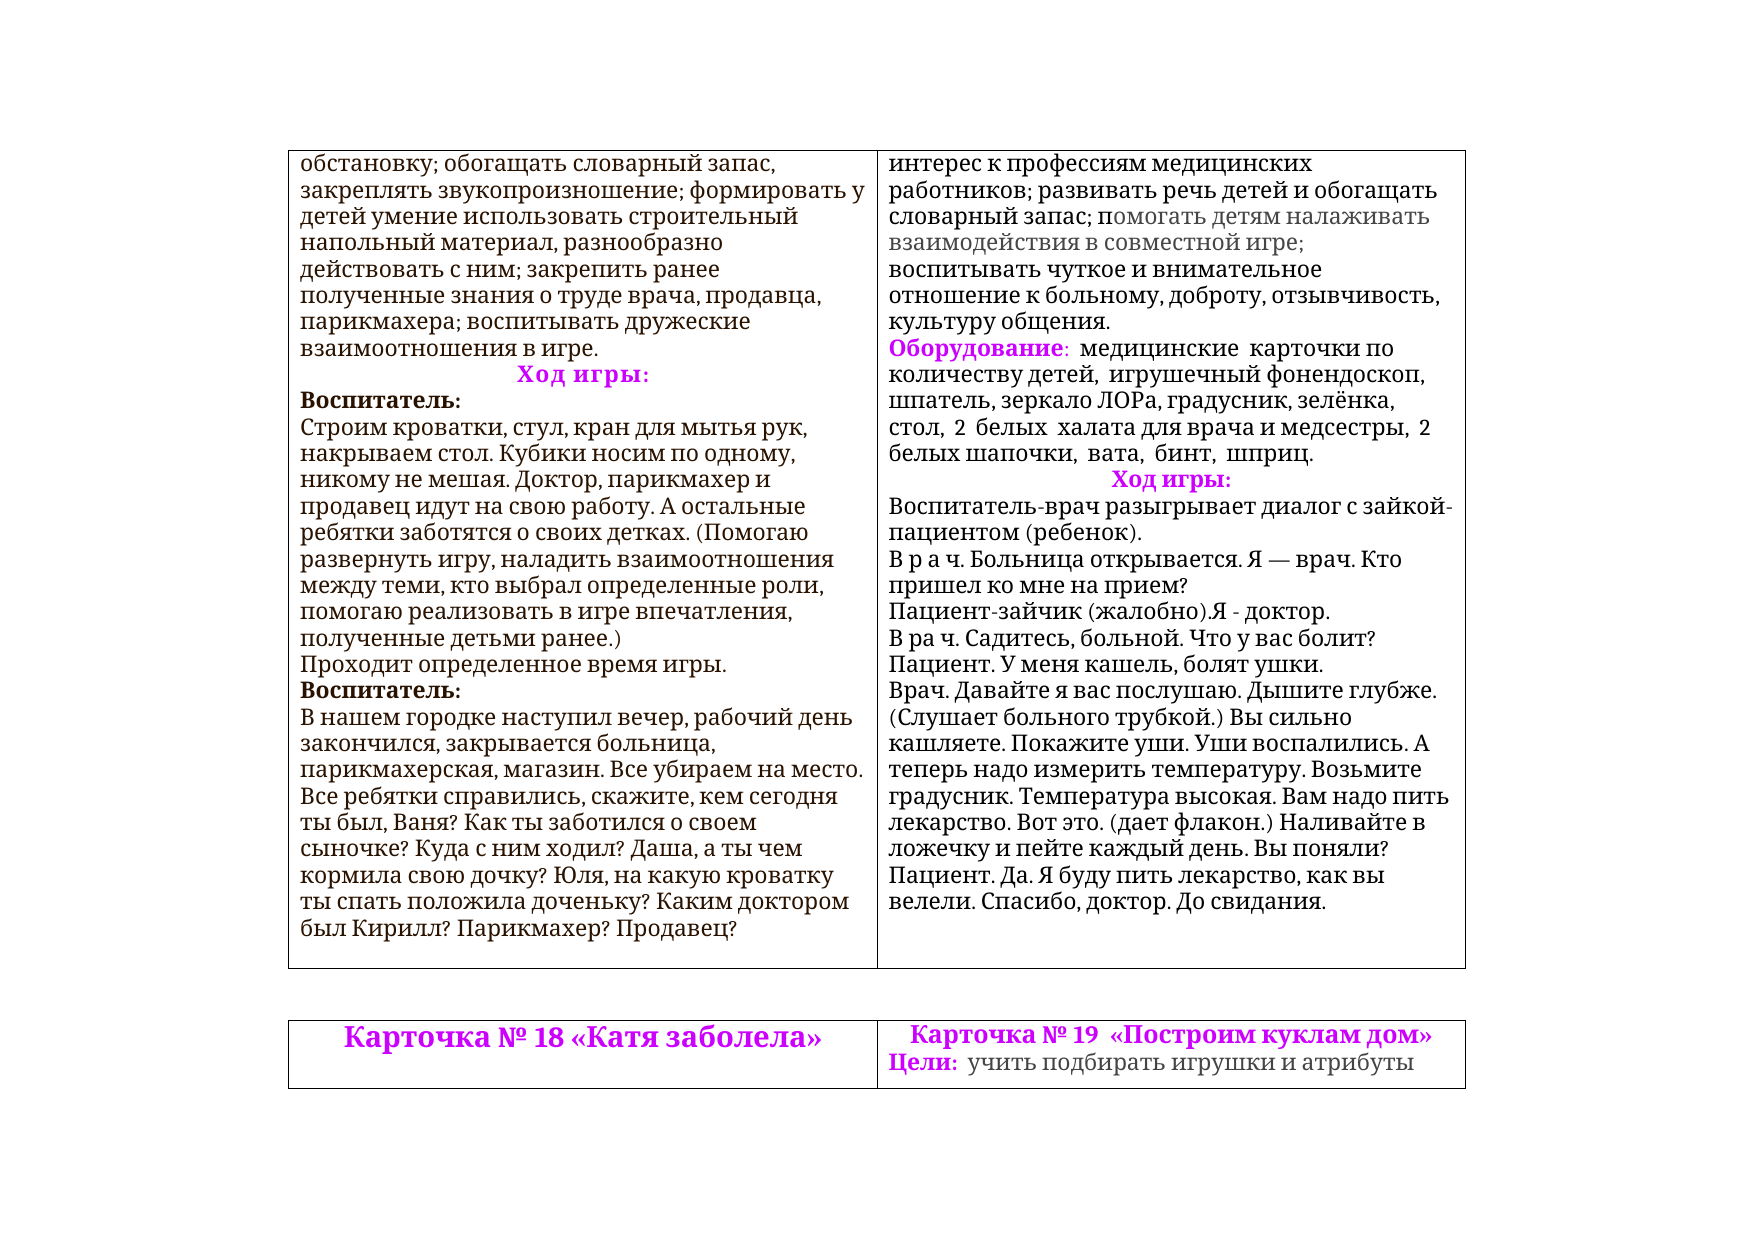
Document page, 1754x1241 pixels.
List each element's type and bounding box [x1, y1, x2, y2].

table_header [289, 1021, 877, 1088]
table_header [289, 151, 877, 968]
table_header [878, 151, 1465, 968]
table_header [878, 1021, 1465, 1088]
